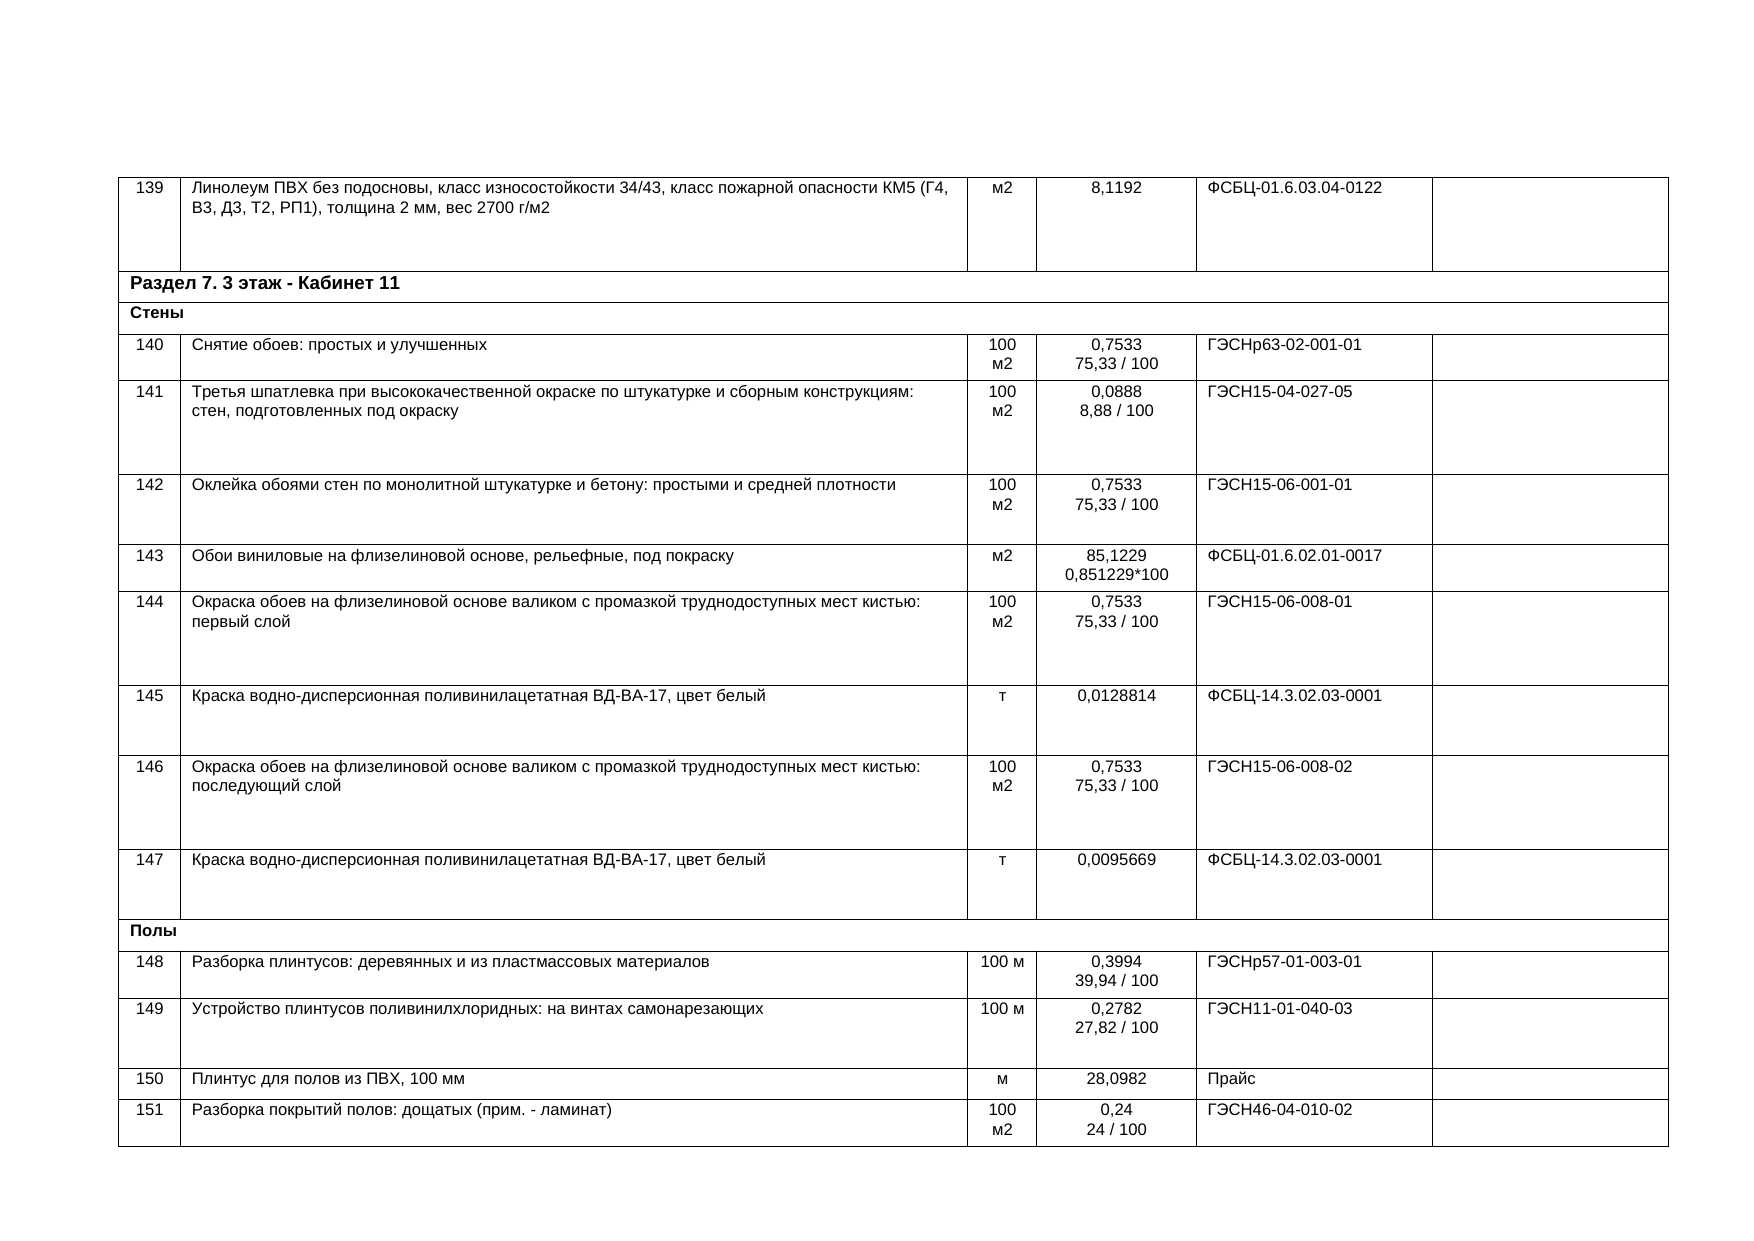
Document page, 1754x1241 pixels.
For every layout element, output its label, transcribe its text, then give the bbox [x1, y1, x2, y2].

table_cell 144 [119, 592, 180, 685]
table_cell 85,1229 0,851229*100 [1037, 545, 1196, 591]
table_cell ГЭСН15-06-008-02 [1197, 756, 1432, 849]
table_cell ГЭСН15-06-008-01 [1197, 592, 1432, 685]
table_cell 100 м2 [968, 756, 1036, 849]
table_cell 150 [119, 1069, 180, 1099]
table_cell Стены [119, 303, 1668, 333]
table_cell 0,7533 75,33 / 100 [1037, 475, 1196, 544]
table_cell Третья шпатлевка при высококачественной окраске по штукатурке и сборным конструкциям: стен, подготовленных под окраску [181, 381, 967, 474]
table_cell [1433, 999, 1668, 1068]
table_cell ФСБЦ-14.3.02.03-0001 [1197, 850, 1432, 919]
table_cell м2 [968, 545, 1036, 591]
table_cell [1433, 545, 1668, 591]
table_cell Разборка покрытий полов: дощатых (прим. - ламинат) [181, 1100, 967, 1146]
table_cell [1433, 335, 1668, 380]
table_cell 148 [119, 952, 180, 997]
table_cell 146 [119, 756, 180, 849]
table_cell 100 м [968, 952, 1036, 997]
table_cell Полы [119, 920, 1668, 951]
table_cell т [968, 686, 1036, 755]
table_cell 100 м2 [968, 1100, 1036, 1146]
table_cell ГЭСНр63-02-001-01 [1197, 335, 1432, 380]
table_cell 140 [119, 335, 180, 380]
table_cell Плинтус для полов из ПВХ, 100 мм [181, 1069, 967, 1099]
table_cell [1433, 1100, 1668, 1146]
table_cell 100 м [968, 999, 1036, 1068]
table_cell Окраска обоев на флизелиновой основе валиком с промазкой труднодоступных мест кистью: последующий слой [181, 756, 967, 849]
table_cell Снятие обоев: простых и улучшенных [181, 335, 967, 380]
table_cell [1433, 756, 1668, 849]
table_cell 0,7533 75,33 / 100 [1037, 756, 1196, 849]
table_cell 0,3994 39,94 / 100 [1037, 952, 1196, 997]
table_cell [1433, 475, 1668, 544]
table_cell [1433, 686, 1668, 755]
table_cell ГЭСН11-01-040-03 [1197, 999, 1432, 1068]
table_cell [1433, 592, 1668, 685]
table_cell 100 м2 [968, 335, 1036, 380]
table_cell 100 м2 [968, 475, 1036, 544]
table_cell т [968, 850, 1036, 919]
table_cell Окраска обоев на флизелиновой основе валиком с промазкой труднодоступных мест кистью: первый слой [181, 592, 967, 685]
table_cell Раздел 7. 3 этаж - Кабинет 11 [119, 272, 1668, 302]
table_cell 0,7533 75,33 / 100 [1037, 335, 1196, 380]
table_cell 0,7533 75,33 / 100 [1037, 592, 1196, 685]
table_cell 100 м2 [968, 381, 1036, 474]
table_cell 151 [119, 1100, 180, 1146]
table_cell ГЭСН46-04-010-02 [1197, 1100, 1432, 1146]
table_cell [1433, 1069, 1668, 1099]
table_cell [1433, 850, 1668, 919]
table_cell ГЭСНр57-01-003-01 [1197, 952, 1432, 997]
table_cell [1433, 178, 1668, 271]
table_cell ФСБЦ-01.6.02.01-0017 [1197, 545, 1432, 591]
table_cell 149 [119, 999, 180, 1068]
table_cell 143 [119, 545, 180, 591]
table_cell 141 [119, 381, 180, 474]
table_cell Оклейка обоями стен по монолитной штукатурке и бетону: простыми и средней плотности [181, 475, 967, 544]
table_cell Краска водно-дисперсионная поливинилацетатная ВД-ВА-17, цвет белый [181, 850, 967, 919]
table_cell Разборка плинтусов: деревянных и из пластмассовых материалов [181, 952, 967, 997]
table_cell Устройство плинтусов поливинилхлоридных: на винтах самонарезающих [181, 999, 967, 1068]
table_cell 139 [119, 178, 180, 271]
table_cell Обои виниловые на флизелиновой основе, рельефные, под покраску [181, 545, 967, 591]
table_cell 142 [119, 475, 180, 544]
table_cell м [968, 1069, 1036, 1099]
table_cell 8,1192 [1037, 178, 1196, 271]
table_cell ГЭСН15-04-027-05 [1197, 381, 1432, 474]
table_cell 0,0095669 [1037, 850, 1196, 919]
table_cell Краска водно-дисперсионная поливинилацетатная ВД-ВА-17, цвет белый [181, 686, 967, 755]
table_cell 28,0982 [1037, 1069, 1196, 1099]
table_cell 100 м2 [968, 592, 1036, 685]
table_cell Прайс [1197, 1069, 1432, 1099]
table_cell м2 [968, 178, 1036, 271]
table_cell [1433, 952, 1668, 997]
table_cell 145 [119, 686, 180, 755]
table_cell Линолеум ПВХ без подосновы, класс износостойкости 34/43, класс пожарной опасности КМ5 (Г4, В3, Д3, Т2, РП1), толщина 2 мм, вес 2700 г/м2 [181, 178, 967, 271]
table_cell 0,2782 27,82 / 100 [1037, 999, 1196, 1068]
table_cell 0,24 24 / 100 [1037, 1100, 1196, 1146]
table_cell 0,0888 8,88 / 100 [1037, 381, 1196, 474]
table_cell ФСБЦ-01.6.03.04-0122 [1197, 178, 1432, 271]
table_cell ГЭСН15-06-001-01 [1197, 475, 1432, 544]
table_cell [1433, 381, 1668, 474]
table_cell 147 [119, 850, 180, 919]
table_cell ФСБЦ-14.3.02.03-0001 [1197, 686, 1432, 755]
table_cell 0,0128814 [1037, 686, 1196, 755]
